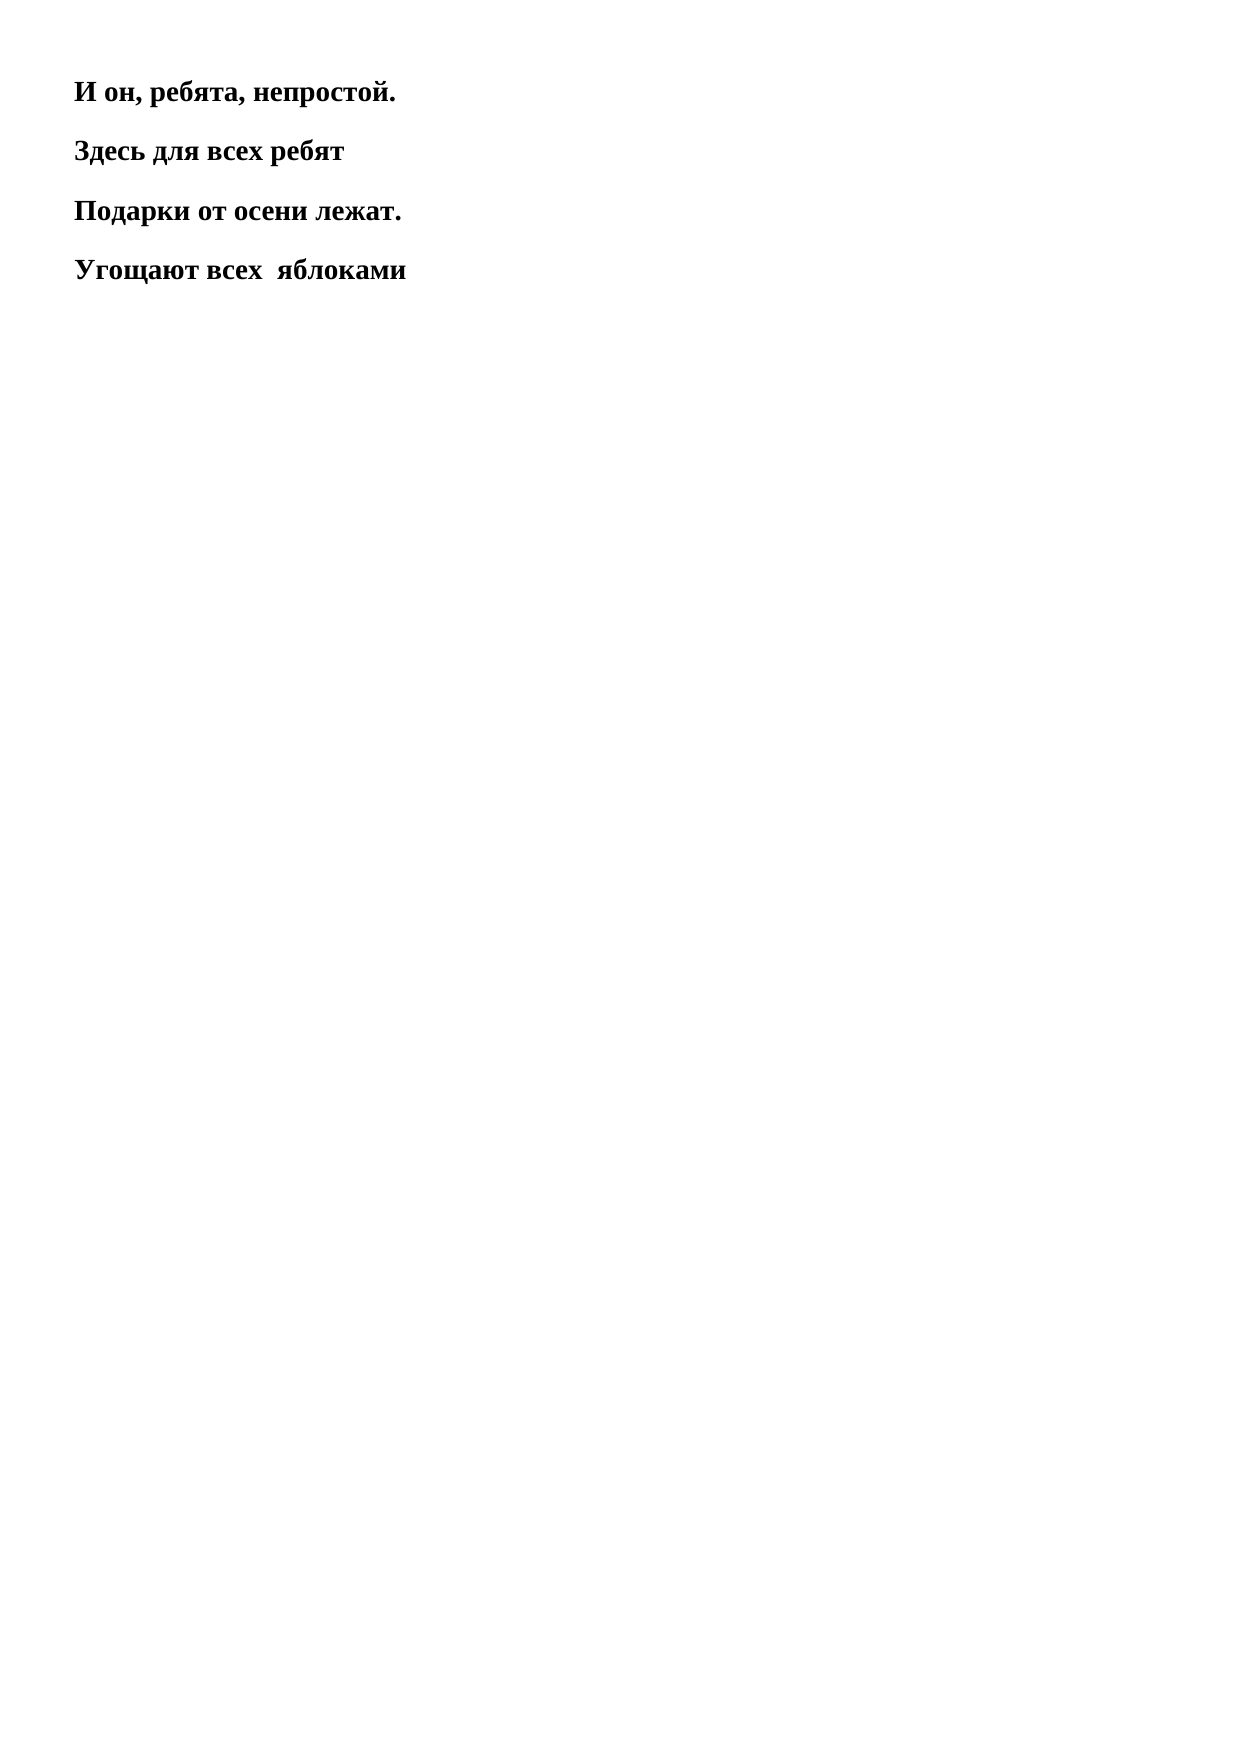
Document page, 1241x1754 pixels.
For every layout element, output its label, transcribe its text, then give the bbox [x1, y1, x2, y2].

text Подарки от осени лежат. [74, 193, 1152, 226]
text Здесь для всех ребят [74, 133, 1152, 167]
text Угощают всех яблоками [74, 252, 1152, 286]
text И он, ребята, непростой. [74, 74, 1152, 107]
